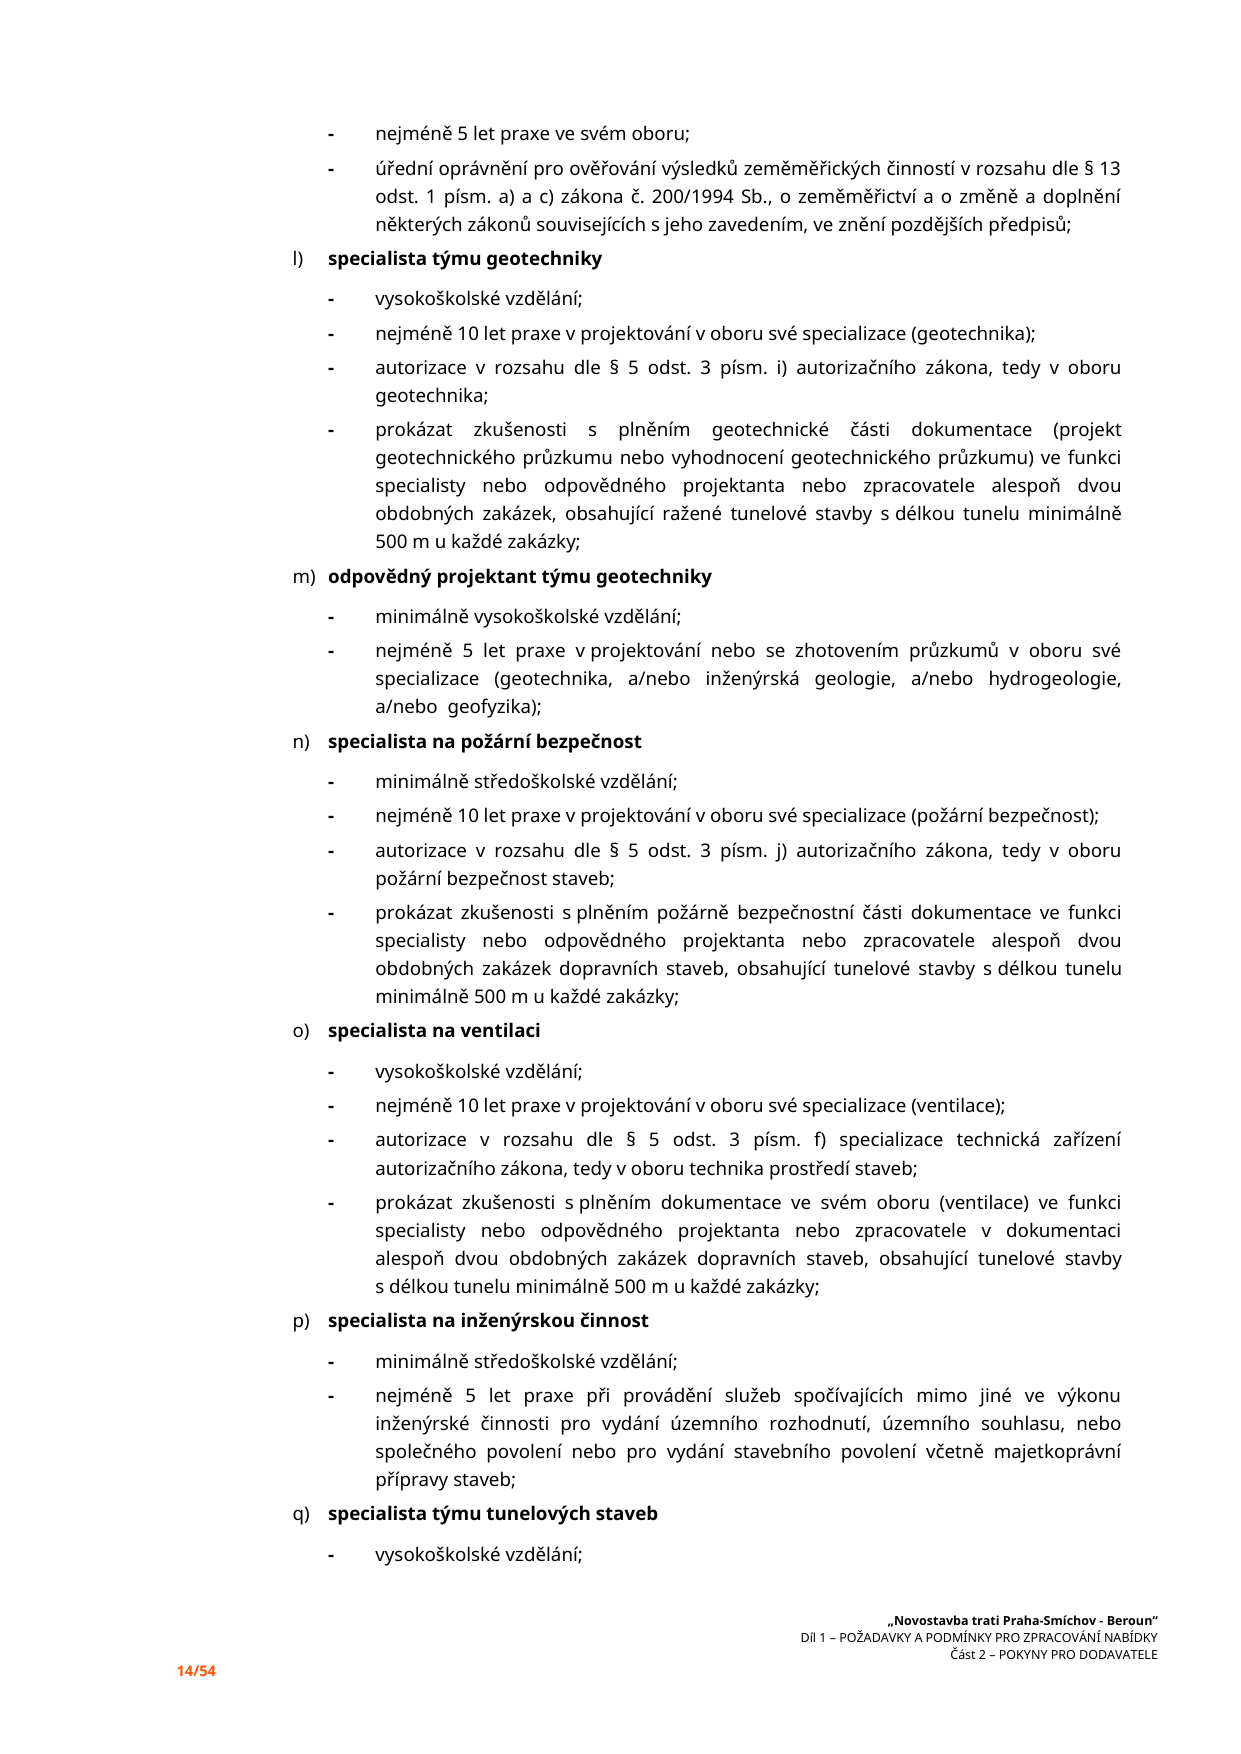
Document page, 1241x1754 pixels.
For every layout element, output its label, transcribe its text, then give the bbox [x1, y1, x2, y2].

text autorizace v rozsahu dle § 5 odst. 3 písm. j) autorizačního zákona, tedy v oboru požární bezpečnost staveb; [328, 837, 1122, 891]
text vysokoškolské vzdělání; [328, 1541, 1122, 1567]
text minimálně středoškolské vzdělání; [328, 1348, 1122, 1373]
text nejméně 5 let praxe ve svém oboru; [328, 121, 1122, 146]
list specialista týmu geotechniky [292, 245, 1122, 271]
list specialista na požární bezpečnost [292, 728, 1122, 753]
text minimálně středoškolské vzdělání; [328, 768, 1122, 794]
text autorizace v rozsahu dle § 5 odst. 3 písm. i) autorizačního zákona, tedy v oboru geotechnika; [328, 354, 1122, 408]
list specialista na inženýrskou činnost [292, 1307, 1122, 1333]
text úřední oprávnění pro ověřování výsledků zeměměřických činností v rozsahu dle § 13 odst. 1 písm. a) a c) zákona č. 200/1994 Sb., o zeměměřictví a o změně a doplnění některých zákonů souvisejících s jeho zavedením, ve znění pozdějších předpisů; [328, 155, 1122, 236]
list specialista týmu tunelových staveb [292, 1501, 1122, 1526]
text nejméně 10 let praxe v projektování v oboru své specializace (geotechnika); [328, 320, 1122, 346]
text prokázat zkušenosti s plněním požárně bezpečnostní části dokumentace ve funkci specialisty nebo odpovědného projektanta nebo zpracovatele alespoň dvou obdobných zakázek dopravních staveb, obsahující tunelové stavby s délkou tunelu minimálně 500 m u každé zakázky; [328, 899, 1122, 1009]
text autorizace v rozsahu dle § 5 odst. 3 písm. f) specializace technická zařízení autorizačního zákona, tedy v oboru technika prostředí staveb; [328, 1127, 1122, 1180]
text nejméně 10 let praxe v projektování v oboru své specializace (požární bezpečnost); [328, 803, 1122, 828]
text minimálně vysokoškolské vzdělání; [328, 603, 1122, 629]
text prokázat zkušenosti s plněním geotechnické části dokumentace (projekt geotechnického průzkumu nebo vyhodnocení geotechnického průzkumu) ve funkci specialisty nebo odpovědného projektanta nebo zpracovatele alespoň dvou obdobných zakázek, obsahující ražené tunelové stavby s délkou tunelu minimálně 500 m u každé zakázky; [328, 417, 1122, 554]
text nejméně 10 let praxe v projektování v oboru své specializace (ventilace); [328, 1092, 1122, 1118]
text nejméně 5 let praxe v projektování nebo se zhotovením průzkumů v oboru své specializace (geotechnika, a/nebo inženýrská geologie, a/nebo hydrogeologie, a/nebo geofyzika); [328, 638, 1122, 719]
text vysokoškolské vzdělání; [328, 1058, 1122, 1084]
text vysokoškolské vzdělání; [328, 286, 1122, 311]
text prokázat zkušenosti s plněním dokumentace ve svém oboru (ventilace) ve funkci specialisty nebo odpovědného projektanta nebo zpracovatele v dokumentaci alespoň dvou obdobných zakázek dopravních staveb, obsahující tunelové stavby s délkou tunelu minimálně 500 m u každé zakázky; [328, 1189, 1122, 1299]
list odpovědný projektant týmu geotechniky [292, 563, 1122, 588]
text nejméně 5 let praxe při provádění služeb spočívajících mimo jiné ve výkonu inženýrské činnosti pro vydání územního rozhodnutí, územního souhlasu, nebo společného povolení nebo pro vydání stavebního povolení včetně majetkoprávní přípravy staveb; [328, 1382, 1122, 1492]
list specialista na ventilaci [292, 1018, 1122, 1043]
